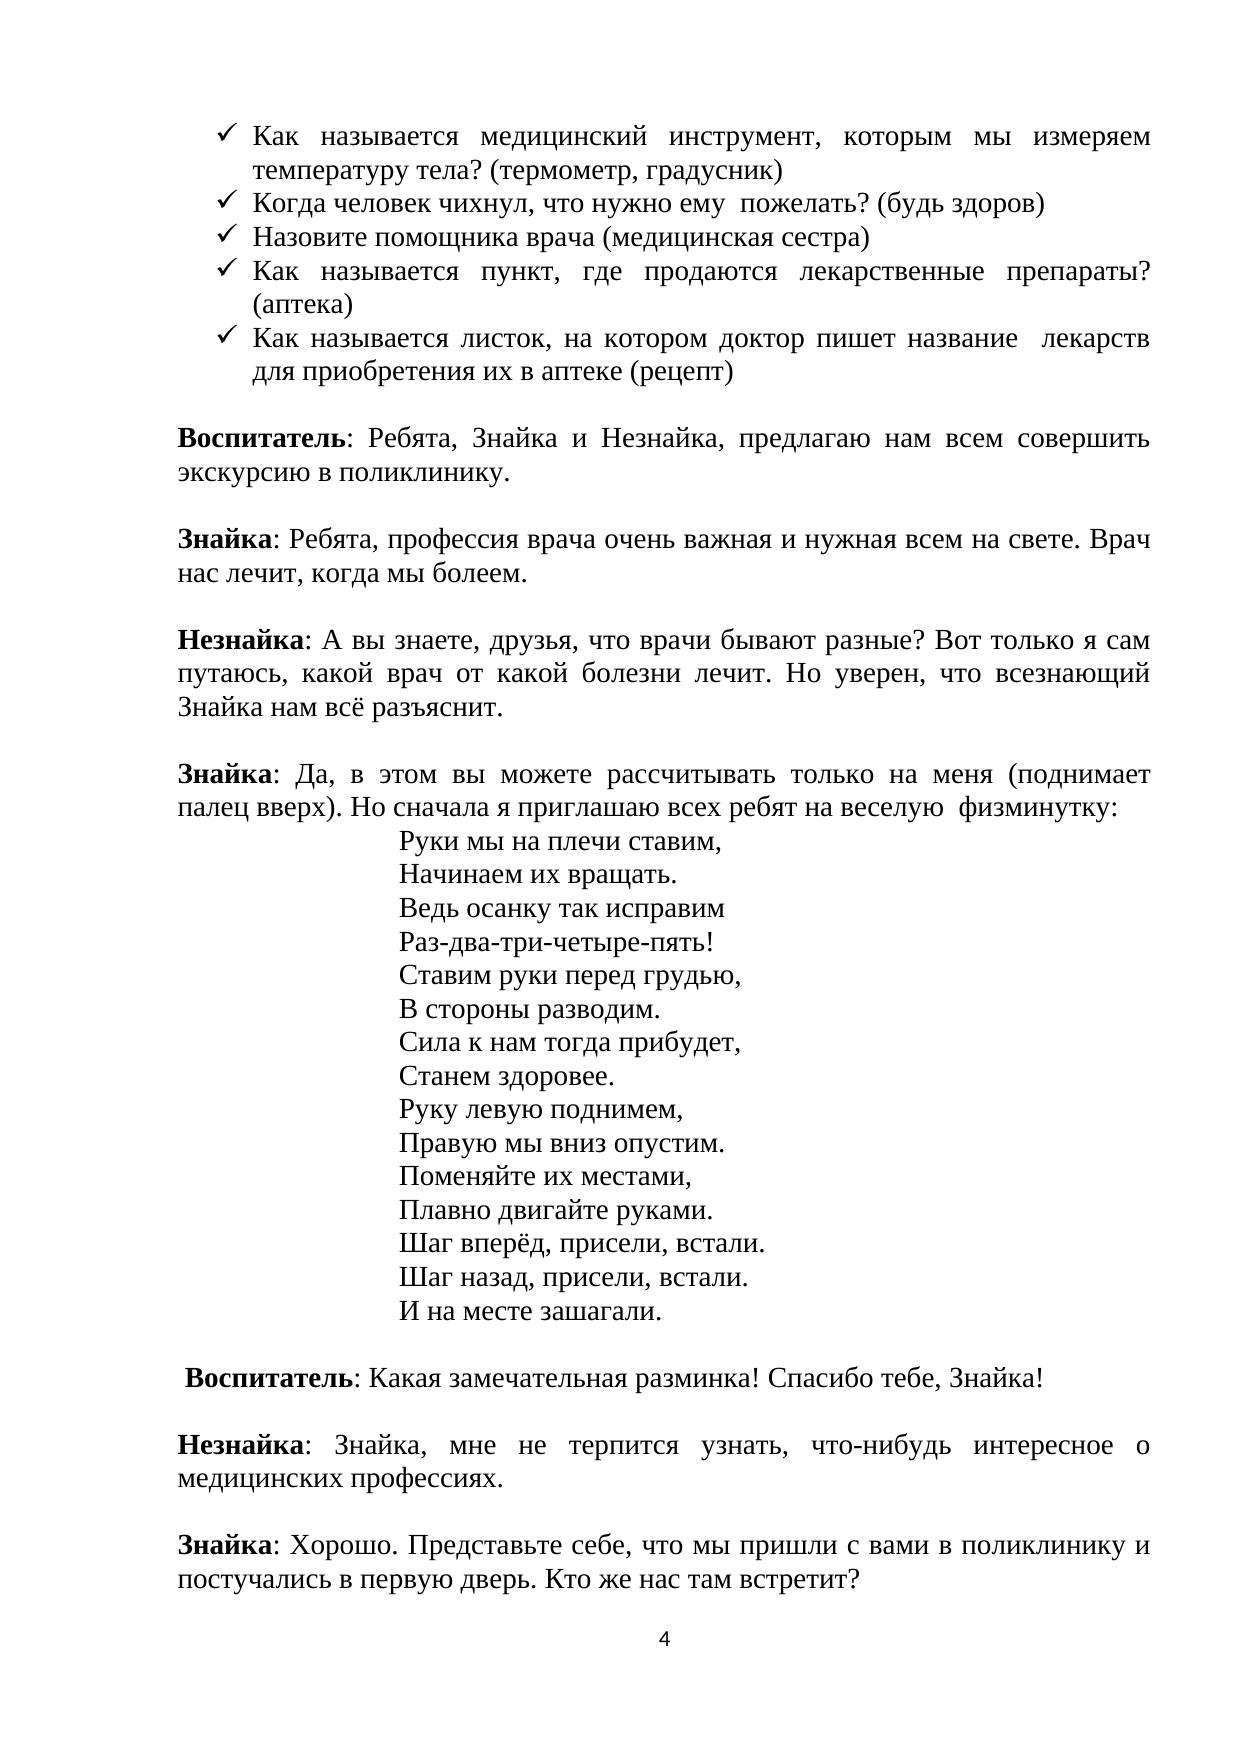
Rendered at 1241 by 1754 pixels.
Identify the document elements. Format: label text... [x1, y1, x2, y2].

text Поменяйте их местами, [177, 1158, 1152, 1192]
text Ставим руки перед грудью, [177, 957, 1152, 991]
text Сила к нам тогда прибудет, [177, 1024, 1152, 1058]
list Как называется медицинский инструмент, которым мы измеряем температуру тела? (термометр, градусник) [215, 118, 1152, 185]
text Начинаем их вращать. [177, 857, 1152, 890]
text И на месте зашагали. [177, 1293, 1152, 1326]
text Раз-два-три-четыре-пять! [177, 924, 1152, 957]
text Воспитатель: Какая замечательная разминка! Спасибо тебе, Знайка! [177, 1360, 1152, 1393]
text Шаг назад, присели, встали. [177, 1259, 1152, 1293]
text Шаг вперёд, присели, встали. [177, 1226, 1152, 1259]
text Знайка: Хорошо. Представьте себе, что мы пришли с вами в поликлинику и постучались в первую дверь. Кто же нас там встретит? [177, 1527, 1152, 1594]
text Руку левую поднимем, [177, 1091, 1152, 1125]
text В стороны разводим. [177, 991, 1152, 1024]
text Знайка: Ребята, профессия врача очень важная и нужная всем на свете. Врач нас лечит, когда мы болеем. [177, 521, 1152, 588]
list Как называется листок, на котором доктор пишет название лекарств для приобретения их в аптеке (рецепт) [215, 320, 1152, 387]
text Незнайка: А вы знаете, друзья, что врачи бывают разные? Вот только я сам путаюсь, какой врач от какой болезни лечит. Но уверен, что всезнающий Знайка нам всё разъяснит. [177, 622, 1152, 722]
list Назовите помощника врача (медицинская сестра) [215, 219, 1152, 253]
text Станем здоровее. [177, 1058, 1152, 1091]
text Воспитатель: Ребята, Знайка и Незнайка, предлагаю нам всем совершить экскурсию в поликлинику. [177, 421, 1152, 488]
list Как называется пункт, где продаются лекарственные препараты? (аптека) [215, 253, 1152, 320]
text Ведь осанку так исправим [177, 890, 1152, 924]
text Руки мы на плечи ставим, [177, 823, 1152, 857]
text Знайка: Да, в этом вы можете рассчитывать только на меня (поднимает палец вверх). Но сначала я приглашаю всех ребят на веселую физминутку: [177, 756, 1152, 823]
text Плавно двигайте руками. [177, 1192, 1152, 1226]
list Когда человек чихнул, что нужно ему пожелать? (будь здоров) [215, 185, 1152, 219]
text Правую мы вниз опустим. [177, 1125, 1152, 1158]
text Незнайка: Знайка, мне не терпится узнать, что-нибудь интересное о медицинских профессиях. [177, 1427, 1152, 1494]
